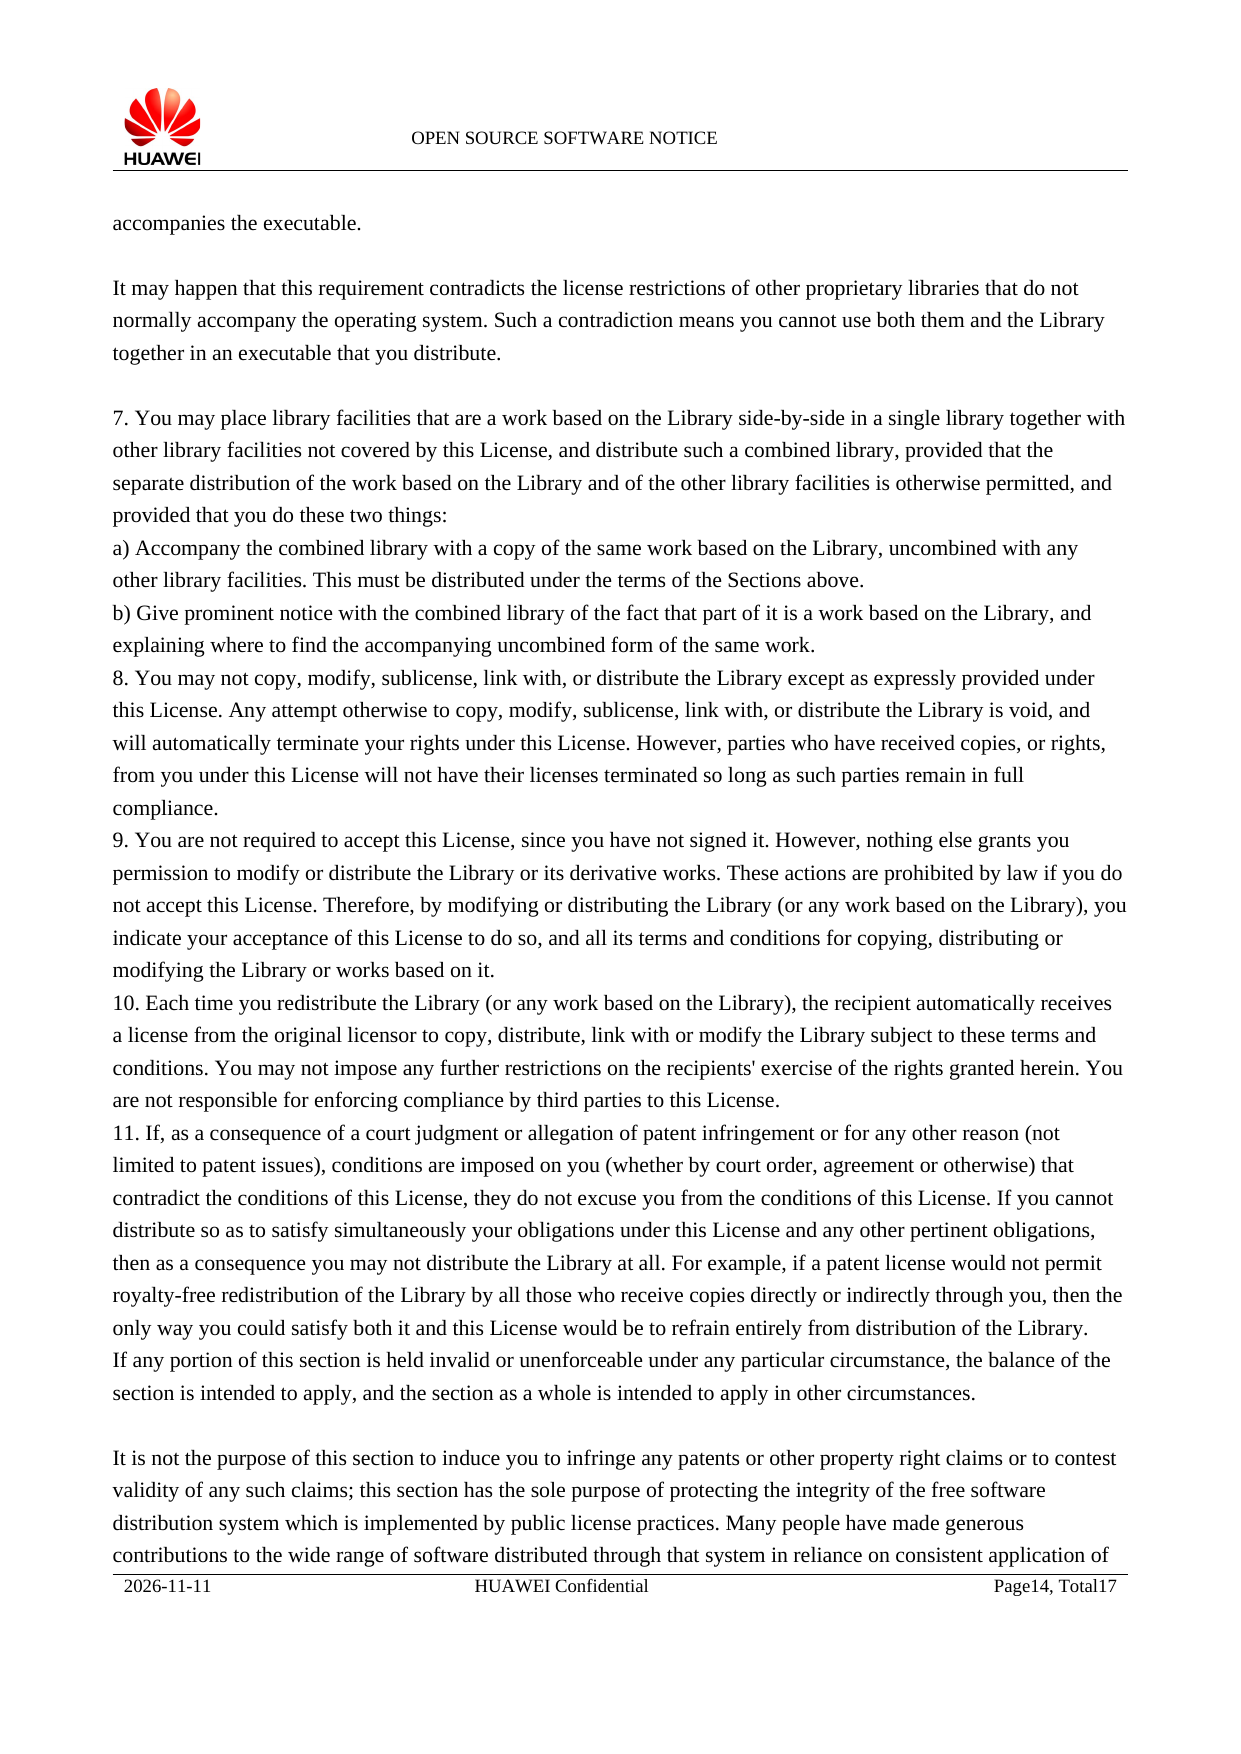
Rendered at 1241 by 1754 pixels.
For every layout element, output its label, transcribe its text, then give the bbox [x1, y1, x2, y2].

picture [124, 88, 201, 165]
